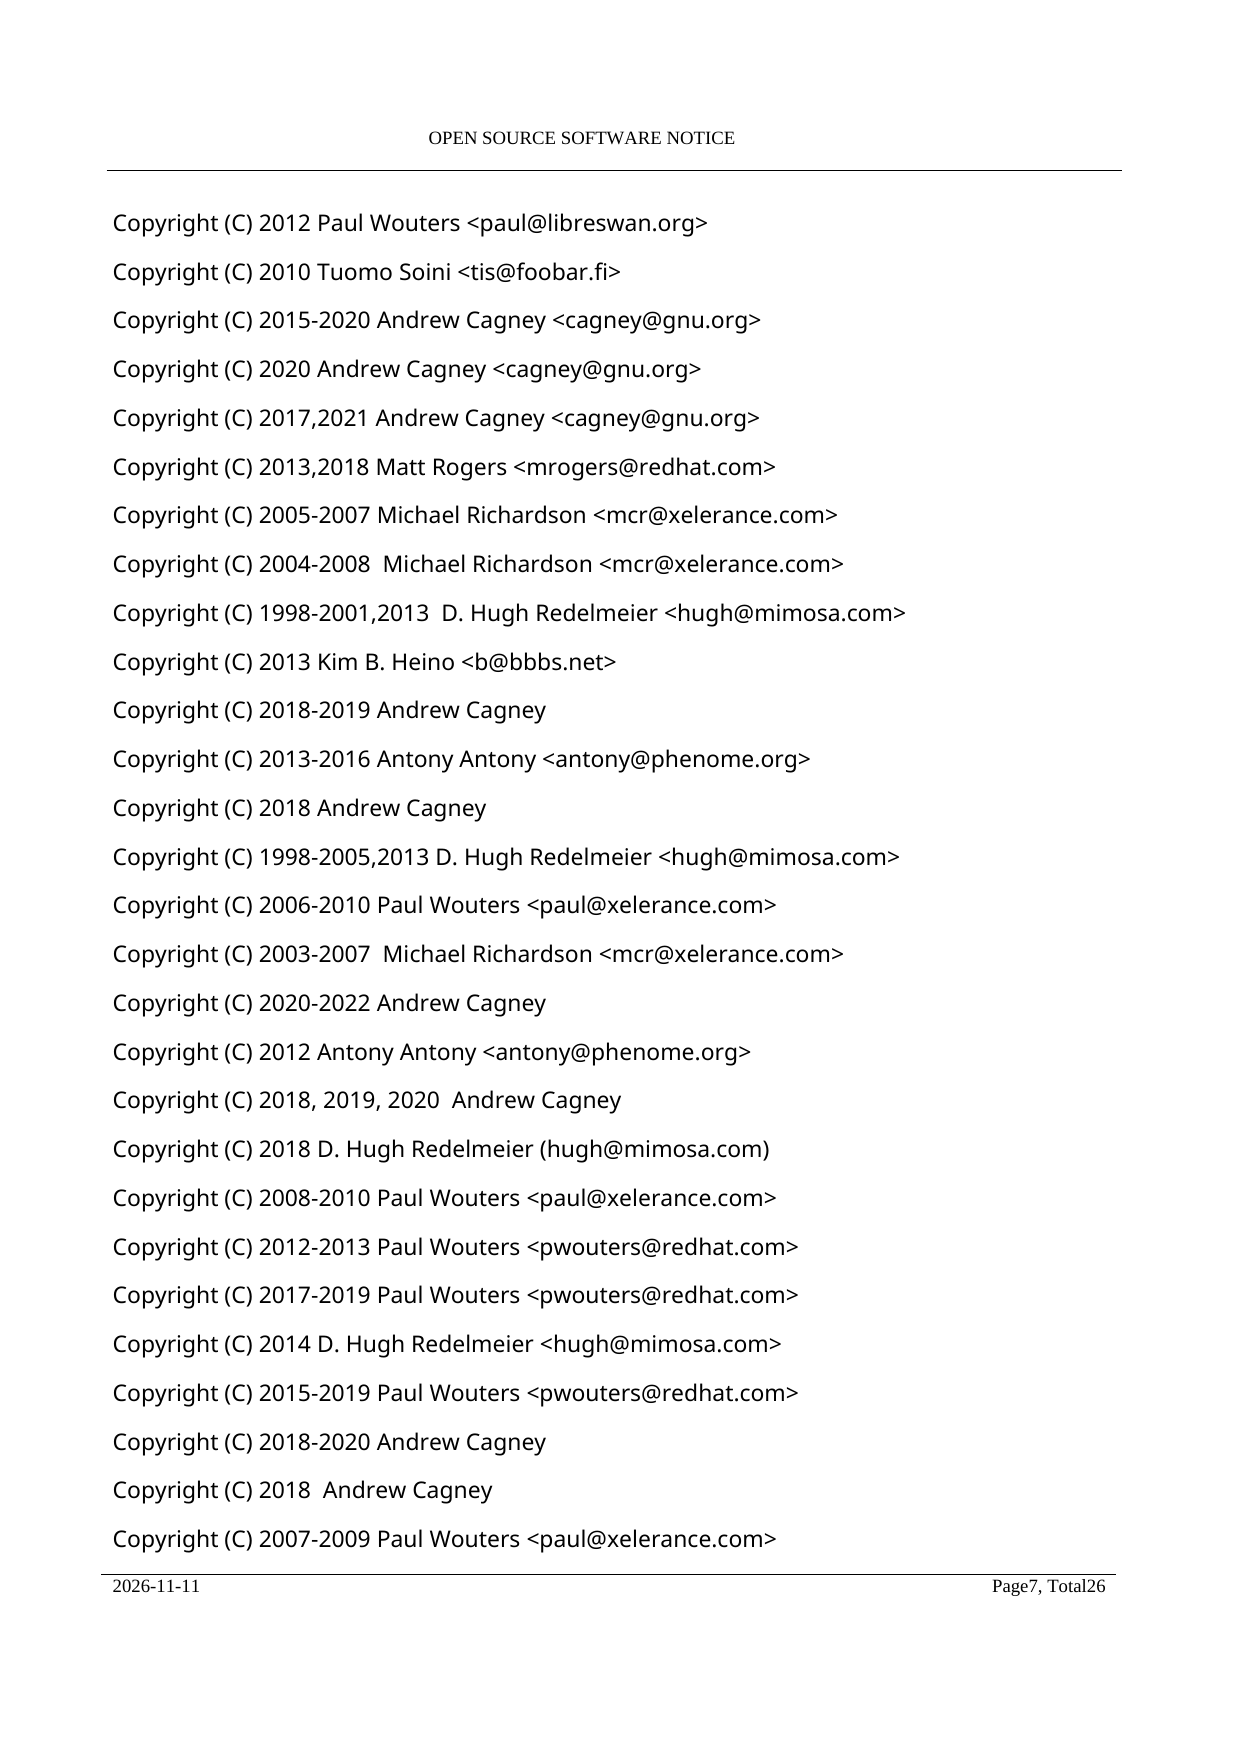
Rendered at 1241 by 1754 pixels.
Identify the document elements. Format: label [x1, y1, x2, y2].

text [112, 206, 1128, 1555]
